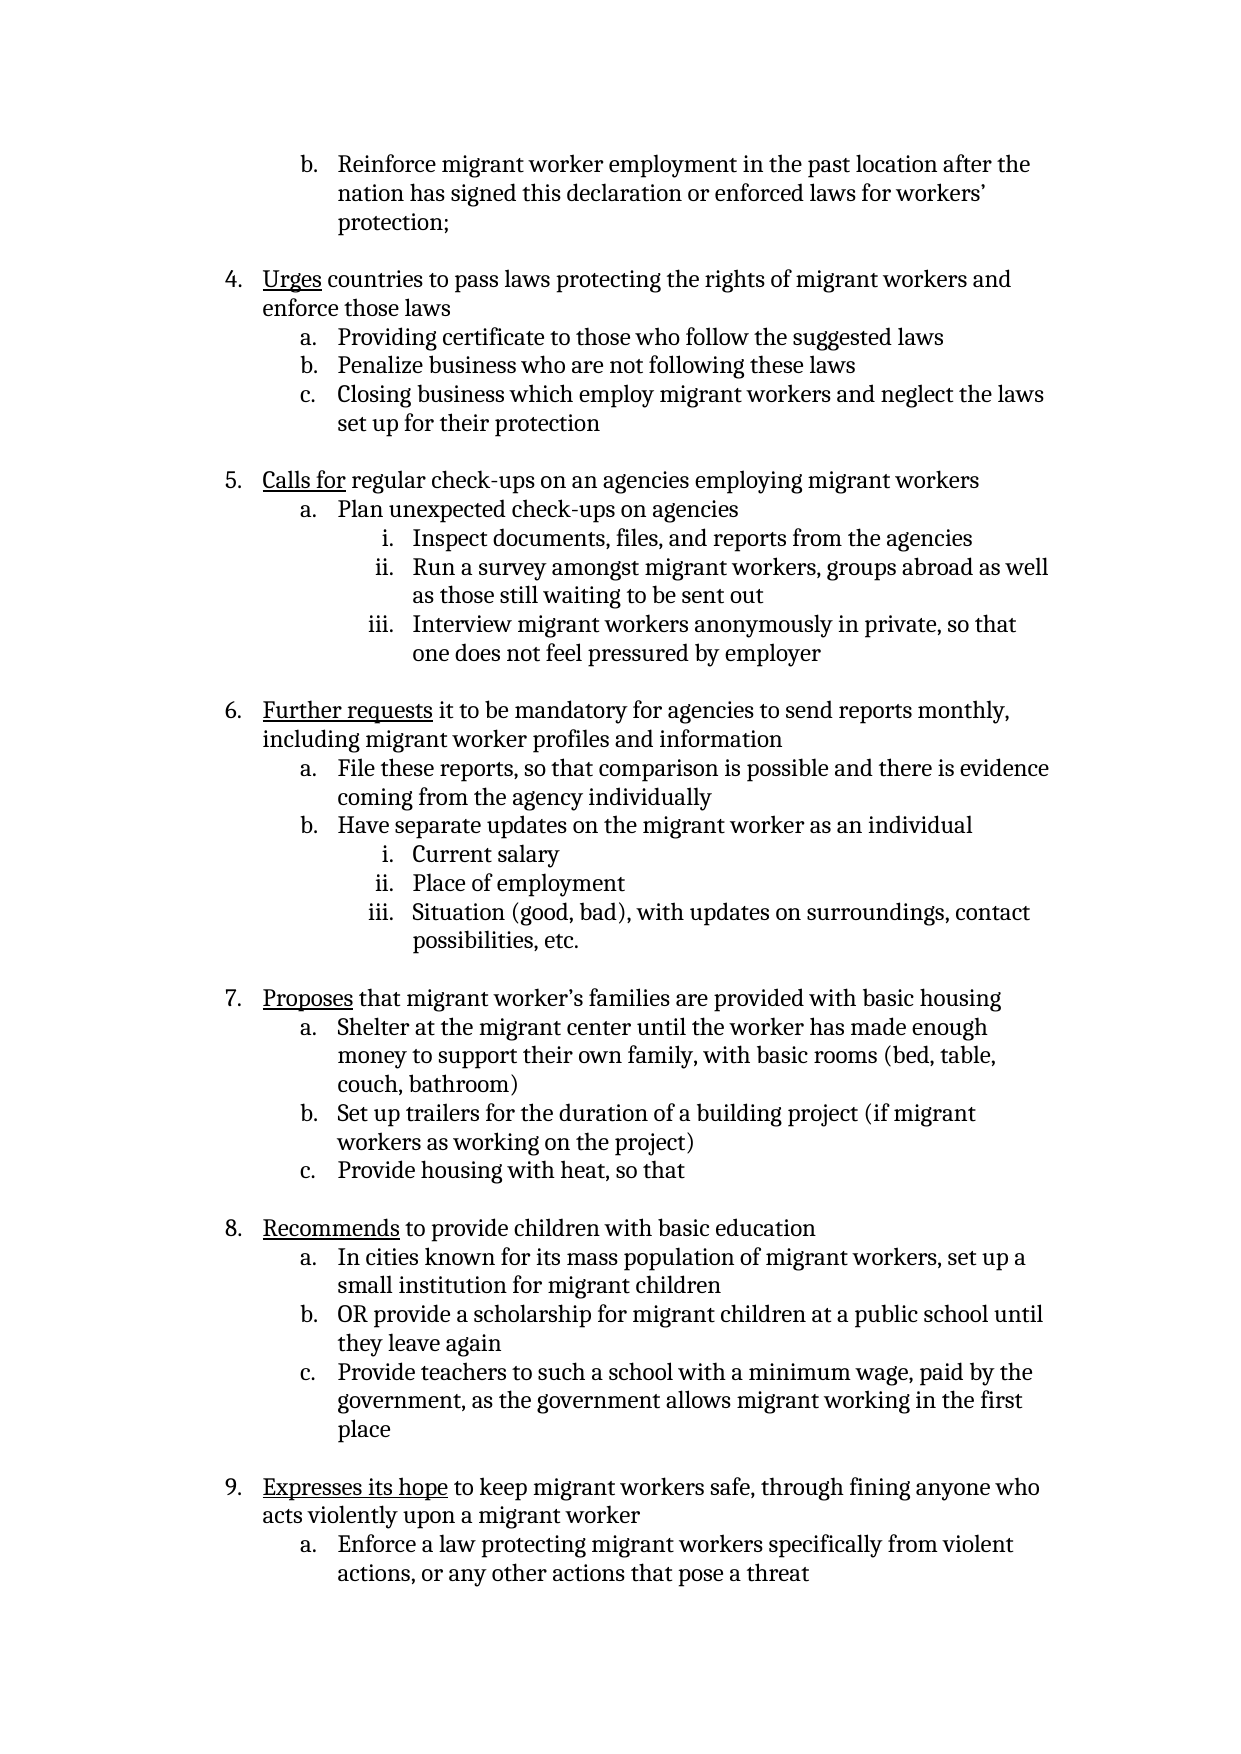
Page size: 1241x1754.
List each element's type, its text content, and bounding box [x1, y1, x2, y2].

list Provide housing with heat, so that [300, 1156, 1053, 1185]
list Recommends to provide children with basic education [225, 1214, 1053, 1242]
list OR provide a scholarship for migrant children at a public school until they leave again [300, 1300, 1053, 1357]
list Inspect documents, files, and reports from the agencies [394, 524, 1053, 552]
list Run a survey amongst migrant workers, groups abroad as well as those still waiting to be sent out [394, 552, 1053, 610]
list Urges countries to pass laws protecting the rights of migrant workers and enforce those laws [225, 265, 1053, 322]
list Shelter at the migrant center until the worker has made enough money to support their own family, with basic rooms (bed, table, couch, bathroom) [300, 1012, 1053, 1099]
list Interview migrant workers anonymously in private, so that one does not feel pressured by employer [394, 610, 1053, 667]
list Set up trailers for the duration of a building project (if migrant workers as working on the project) [300, 1099, 1053, 1156]
list Calls for regular check-ups on an agencies employing migrant workers [225, 466, 1053, 495]
list Providing certificate to those who follow the suggested laws [300, 322, 1053, 351]
list Provide teachers to such a school with a minimum wage, paid by the government, as the government allows migrant working in the first place [300, 1357, 1053, 1444]
list Place of employment [394, 869, 1053, 897]
list Expresses its hope to keep migrant workers safe, through fining anyone who acts violently upon a migrant worker [225, 1472, 1053, 1530]
list Plan unexpected check-ups on agencies [300, 495, 1053, 524]
list Enforce a law protecting migrant workers specifically from violent actions, or any other actions that pose a threat [300, 1530, 1053, 1587]
list Reinforce migrant worker employment in the past location after the nation has signed this declaration or enforced laws for workers’ protection; [300, 150, 1053, 236]
list Proposes that migrant worker’s families are provided with basic housing [225, 984, 1053, 1012]
list Current salary [394, 840, 1053, 869]
list Further requests it to be mandatory for agencies to send reports monthly, including migrant worker profiles and information [225, 696, 1053, 754]
list Have separate updates on the migrant worker as an individual [300, 811, 1053, 840]
list Closing business which employ migrant workers and neglect the laws set up for their protection [300, 380, 1053, 437]
list Penalize business who are not following these laws [300, 351, 1053, 380]
list Situation (good, bad), with updates on surroundings, contact possibilities, etc. [394, 897, 1053, 955]
list File these reports, so that comparison is possible and there is evidence coming from the agency individually [300, 754, 1053, 811]
list In cities known for its mass population of migrant workers, set up a small institution for migrant children [300, 1242, 1053, 1300]
